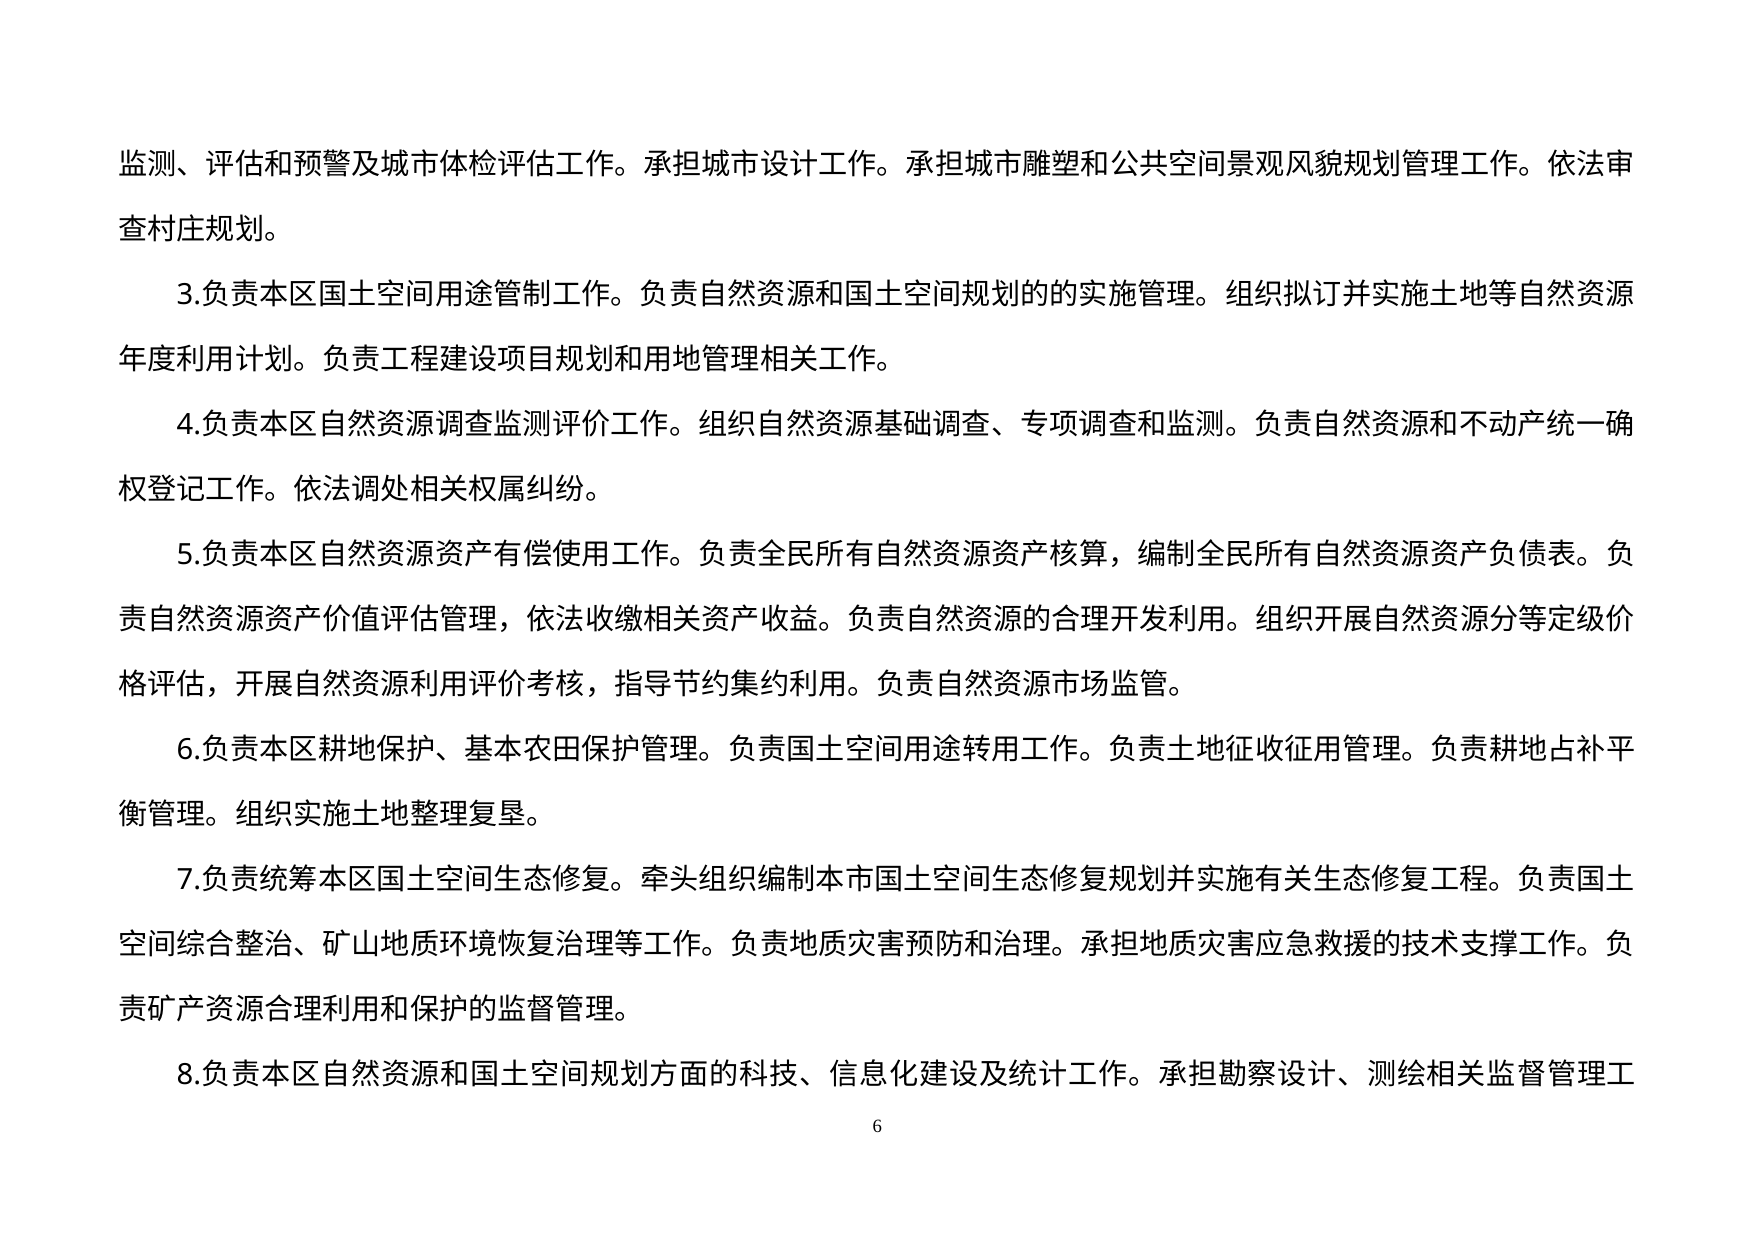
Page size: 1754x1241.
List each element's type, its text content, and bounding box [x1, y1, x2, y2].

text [118, 1039, 1636, 1104]
text 7.负责统筹本区国土空间生态修复。牵头组织编制本市国土空间生态修复规划并实施有关生态修复工程。负责国土空间综合整治、矿山地质环境恢复治理等工作。负责地质灾害预防和治理。承担地质灾害应急救援的技术支撑工作。负责矿产资源合理利用和保护的监督管理。 [118, 844, 1636, 1039]
text 3.负责本区国土空间用途管制工作。负责自然资源和国土空间规划的的实施管理。组织拟订并实施土地等自然资源年度利用计划。负责工程建设项目规划和用地管理相关工作。 [118, 259, 1636, 389]
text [118, 129, 1636, 259]
text 5.负责本区自然资源资产有偿使用工作。负责全民所有自然资源资产核算，编制全民所有自然资源资产负债表。负责自然资源资产价值评估管理，依法收缴相关资产收益。负责自然资源的合理开发利用。组织开展自然资源分等定级价格评估，开展自然资源利用评价考核，指导节约集约利用。负责自然资源市场监管。 [118, 519, 1636, 714]
text 6.负责本区耕地保护、基本农田保护管理。负责国土空间用途转用工作。负责土地征收征用管理。负责耕地占补平衡管理。组织实施土地整理复垦。 [118, 714, 1636, 844]
text 4.负责本区自然资源调查监测评价工作。组织自然资源基础调查、专项调查和监测。负责自然资源和不动产统一确权登记工作。依法调处相关权属纠纷。 [118, 389, 1636, 519]
